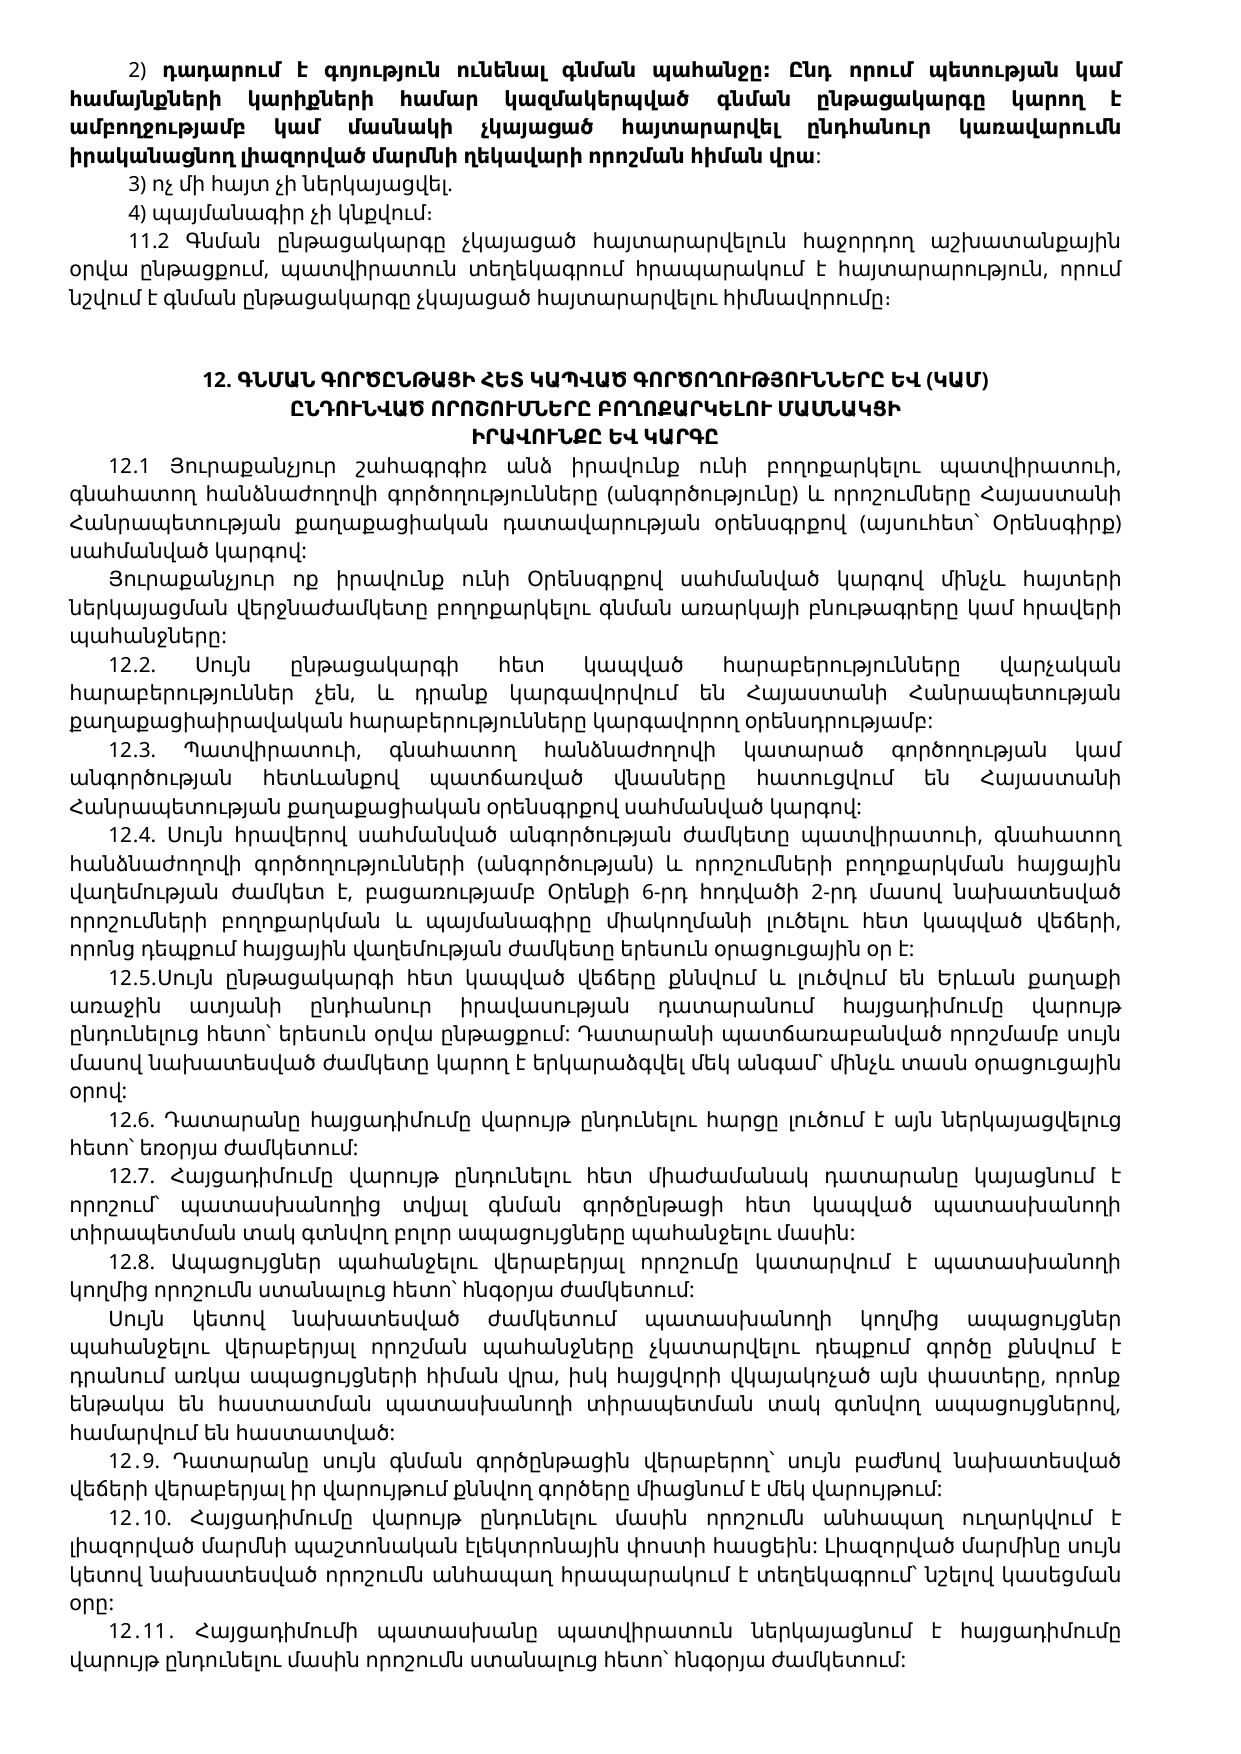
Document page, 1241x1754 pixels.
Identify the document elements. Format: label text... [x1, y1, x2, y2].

text 12.5.Սույն ընթացակարգի հետ կապված վեճերը քննվում և լուծվում են Երևան քաղաքի առաջին ատյանի ընդհանուր իրավասության դատարանում հայցադիմումը վարույթ ընդունելուց հետո՝ երեսուն օրվա ընթացքում: Դատարանի պատճառաբանված որոշմամբ սույն մասով նախատեսված ժամկետը կարող է երկարաձգվել մեկ անգամ` մինչև տասն օրացուցային օրով: [69, 963, 1121, 1105]
text ԸՆԴՈՒՆՎԱԾ ՈՐՈՇՈՒՄՆԵՐԸ ԲՈՂՈՔԱՐԿԵԼՈՒ ՄԱՍՆԱԿՑԻ [69, 394, 1121, 422]
text 12․11․ Հայցադիմումի պատասխանը պատվիրատուն ներկայացնում է հայցադիմումը վարույթ ընդունելու մասին որոշումն ստանալուց հետո՝ հնգօրյա ժամկետում: [69, 1617, 1121, 1673]
text 12.4. Սույն հրավերով սահմանված անգործության ժամկետը պատվիրատուի, գնահատող հանձնաժողովի գործողությունների (անգործության) և որոշումների բողոքարկման հայցային վաղեմության ժամկետ է, բացառությամբ Օրենքի 6-րդ հոդվածի 2-րդ մասով նախատեսված որոշումների բողոքարկման և պայմանագիրը միակողմանի լուծելու հետ կապված վեճերի, որոնց դեպքում հայցային վաղեմության ժամկետը երեսուն օրացուցային օր է: [69, 820, 1121, 963]
text ԻՐԱՎՈՒՆՔԸ ԵՎ ԿԱՐԳԸ [69, 422, 1121, 451]
text Յուրաքանչյուր ոք իրավունք ունի Օրենսգրքով սահմանված կարգով մինչև հայտերի ներկայացման վերջնաժամկետը բողոքարկելու գնման առարկայի բնութագրերը կամ հրավերի պահանջները: [69, 564, 1121, 650]
text 12․9. Դատարանը սույն գնման գործընթացին վերաբերող՝ սույն բաժնով նախատեսված վեճերի վերաբերյալ իր վարույթում քննվող գործերը միացնում է մեկ վարույթում: [69, 1446, 1121, 1503]
text 2) դադարում է գոյություն ունենալ գնման պահանջը: Ընդ որում պետության կամ համայնքների կարիքների համար կազմակերպված գնման ընթացակարգը կարող է ամբողջությամբ կամ մասնակի չկայացած հայտարարվել ընդհանուր կառավարումն իրականացնող լիազորված մարմնի ղեկավարի որոշման հիման վրա: [69, 56, 1121, 169]
text 12․10. Հայցադիմումը վարույթ ընդունելու մասին որոշումն անհապաղ ուղարկվում է լիազորված մարմնի պաշտոնական էլեկտրոնային փոստի հասցեին: Լիազորված մարմինը սույն կետով նախատեսված որոշումն անհապաղ հրապարակում է տեղեկագրում՝ նշելով կասեցման օրը: [69, 1503, 1121, 1617]
text 3) ոչ մի հայտ չի ներկայացվել. [69, 169, 1121, 198]
text 11.2 Գնման ընթացակարգը չկայացած հայտարարվելուն հաջորդող աշխատանքային օրվա ընթացքում, պատվիրատուն տեղեկագրում հրապարակում է հայտարարություն, որում նշվում է գնման ընթացակարգը չկայացած հայտարարվելու հիմնավորումը։ [69, 226, 1121, 311]
text 4) պայմանագիր չի կնքվում։ [69, 198, 1121, 226]
text 12.3. Պատվիրատուի, գնահատող հանձնաժողովի կատարած գործողության կամ անգործության հետևանքով պատճառված վնասները հատուցվում են Հայաստանի Հանրապետության քաղաքացիական օրենսգրքով սահմանված կարգով: [69, 735, 1121, 820]
text 12.2. Սույն ընթացակարգի հետ կապված հարաբերությունները վարչական հարաբերություններ չեն, և դրանք կարգավորվում են Հայաստանի Հանրապետության քաղաքացիաիրավական հարաբերությունները կարգավորող օրենսդրությամբ: [69, 650, 1121, 735]
text 12. ԳՆՄԱՆ ԳՈՐԾԸՆԹԱՑԻ ՀԵՏ ԿԱՊՎԱԾ ԳՈՐԾՈՂՈՒԹՅՈՒՆՆԵՐԸ ԵՎ (ԿԱՄ) [69, 365, 1121, 394]
text 12.7. Հայցադիմումը վարույթ ընդունելու հետ միաժամանակ դատարանը կայացնում է որոշում՝ պատասխանողից տվյալ գնման գործընթացի հետ կապված պատասխանողի տիրապետման տակ գտնվող բոլոր ապացույցները պահանջելու մասին: [69, 1162, 1121, 1247]
text 12.1 Յուրաքանչյուր շահագրգիռ անձ իրավունք ունի բողոքարկելու պատվիրատուի, գնահատող հանձնաժողովի գործողությունները (անգործությունը) և որոշումները Հայաստանի Հանրապետության քաղաքացիական դատավարության օրենսգրքով (այսուհետ՝ Օրենսգիրք) սահմանված կարգով: [69, 451, 1121, 564]
text 12.8. Ապացույցներ պահանջելու վերաբերյալ որոշումը կատարվում է պատասխանողի կողմից որոշումն ստանալուց հետո՝ հնգօրյա ժամկետում: [69, 1247, 1121, 1304]
text 12.6. Դատարանը հայցադիմումը վարույթ ընդունելու հարցը լուծում է այն ներկայացվելուց հետո՝ եռօրյա ժամկետում: [69, 1105, 1121, 1162]
text Սույն կետով նախատեսված ժամկետում պատասխանողի կողմից ապացույցներ պահանջելու վերաբերյալ որոշման պահանջները չկատարվելու դեպքում գործը քննվում է դրանում առկա ապացույցների հիման վրա, իսկ հայցվորի վկայակոչած այն փաստերը, որոնք ենթակա են հաստատման պատասխանողի տիրապետման տակ գտնվող ապացույցներով, համարվում են հաստատված: [69, 1304, 1121, 1446]
